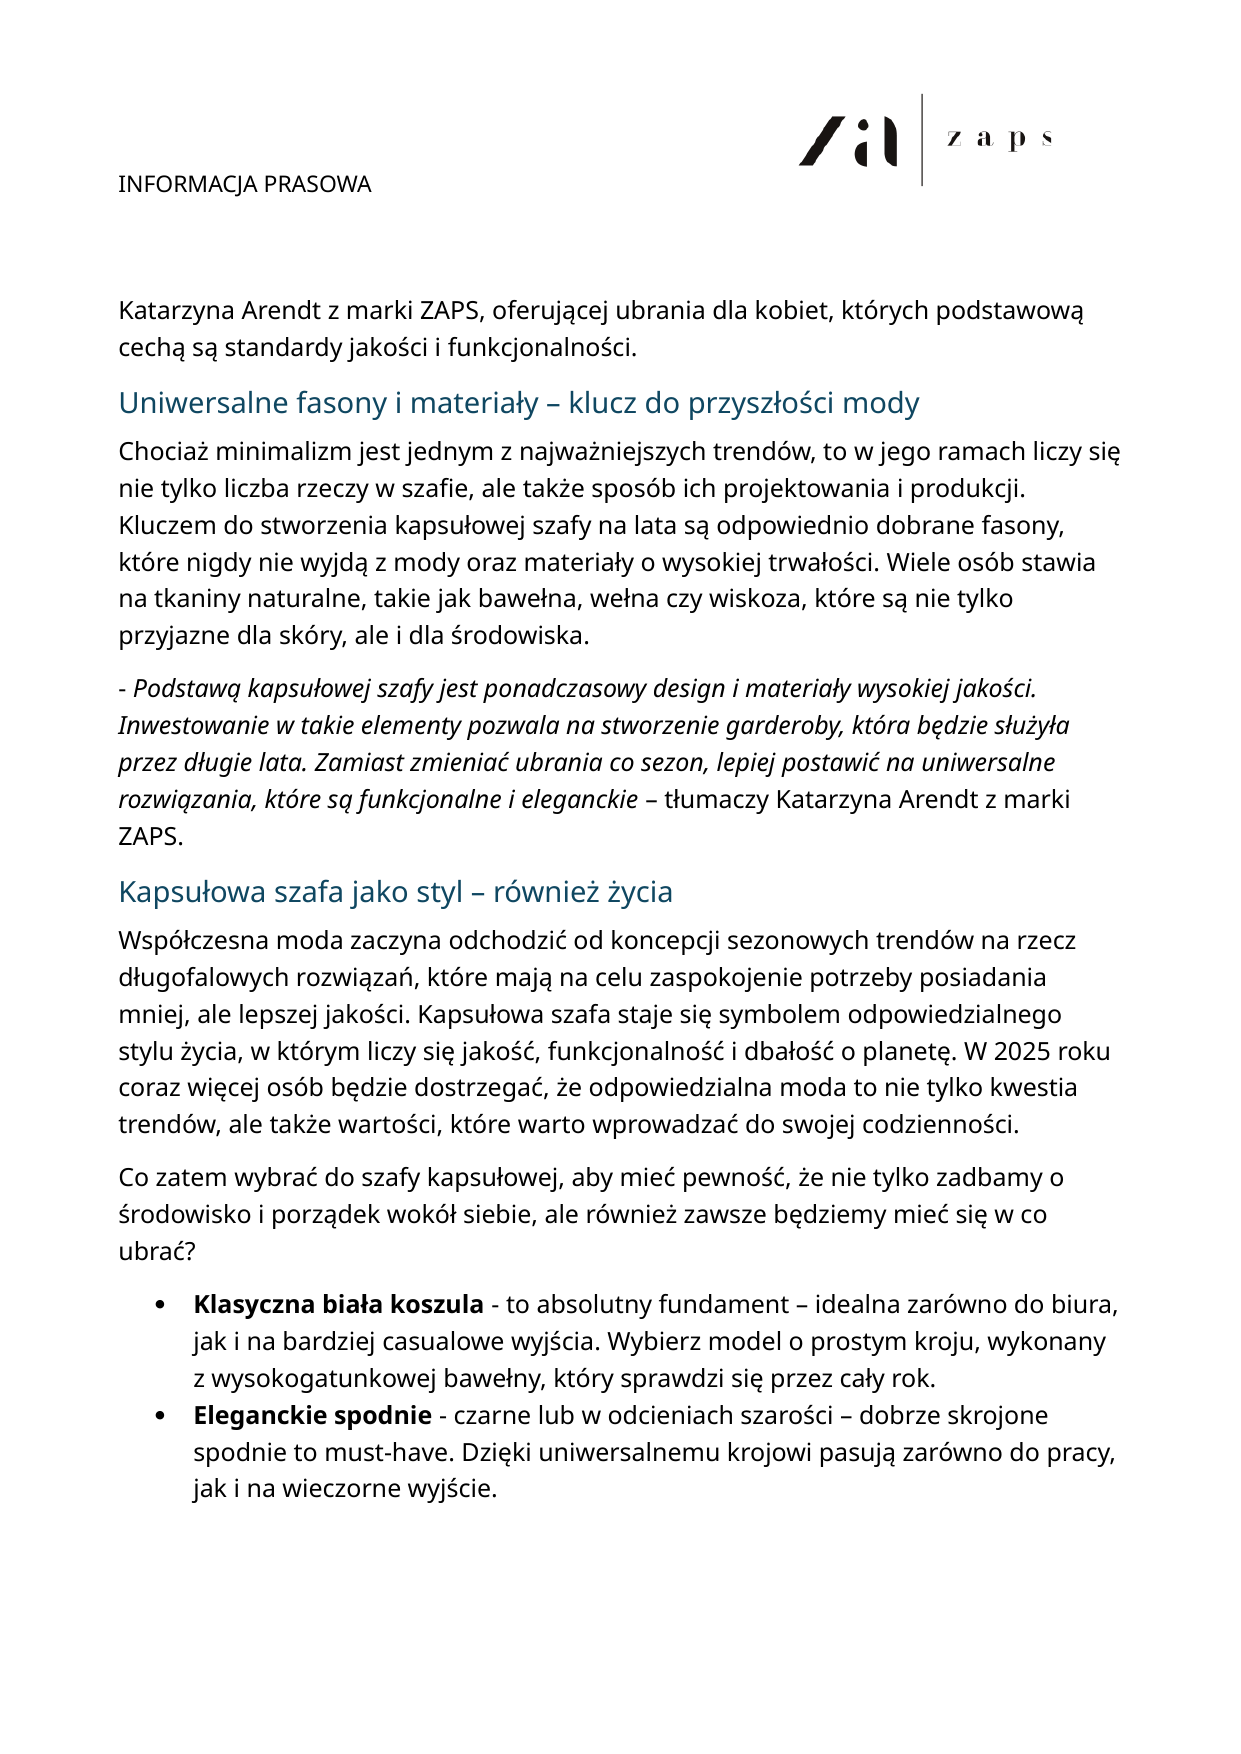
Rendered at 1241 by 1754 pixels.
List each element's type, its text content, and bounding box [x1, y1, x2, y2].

list Eleganckie spodnie - czarne lub w odcieniach szarości – dobrze skrojone spodnie to must-have. Dzięki uniwersalnemu krojowi pasują zarówno do pracy, jak i na wieczorne wyjście. [156, 1397, 1122, 1505]
subtitle Kapsułowa szafa jako styl – również życia [118, 872, 1122, 911]
text - Podstawą kapsułowej szafy jest ponadczasowy design i materiały wysokiej jakości. Inwestowanie w takie elementy pozwala na stworzenie garderoby, która będzie służyła przez długie lata. Zamiast zmieniać ubrania co sezon, lepiej postawić na uniwersalne rozwiązania, które są funkcjonalne i eleganckie – tłumaczy Katarzyna Arendt z marki ZAPS. [118, 671, 1122, 852]
text Chociaż minimalizm jest jednym z najważniejszych trendów, to w jego ramach liczy się nie tylko liczba rzeczy w szafie, ale także sposób ich projektowania i produkcji. Kluczem do stworzenia kapsułowej szafy na lata są odpowiednio dobrane fasony, które nigdy nie wyjdą z mody oraz materiały o wysokiej trwałości. Wiele osób stawia na tkaniny naturalne, takie jak bawełna, wełna czy wiskoza, które są nie tylko przyjazne dla skóry, ale i dla środowiska. [118, 434, 1122, 652]
text Co zatem wybrać do szafy kapsułowej, aby mieć pewność, że nie tylko zadbamy o środowisko i porządek wokół siebie, ale również zawsze będziemy mieć się w co ubrać? [118, 1160, 1122, 1268]
picture [798, 93, 1052, 187]
text Współczesna moda zaczyna odchodzić od koncepcji sezonowych trendów na rzecz długofalowych rozwiązań, które mają na celu zaspokojenie potrzeby posiadania mniej, ale lepszej jakości. Kapsułowa szafa staje się symbolem odpowiedzialnego stylu życia, w którym liczy się jakość, funkcjonalność i dbałość o planetę. W 2025 roku coraz więcej osób będzie dostrzegać, że odpowiedzialna moda to nie tylko kwestia trendów, ale także wartości, które warto wprowadzać do swojej codzienności. [118, 923, 1122, 1141]
subtitle Uniwersalne fasony i materiały – klucz do przyszłości mody [118, 383, 1122, 422]
list Klasyczna biała koszula - to absolutny fundament – idealna zarówno do biura, jak i na bardziej casualowe wyjścia. Wybierz model o prostym kroju, wykonany z wysokogatunkowej bawełny, który sprawdzi się przez cały rok. [156, 1287, 1122, 1395]
